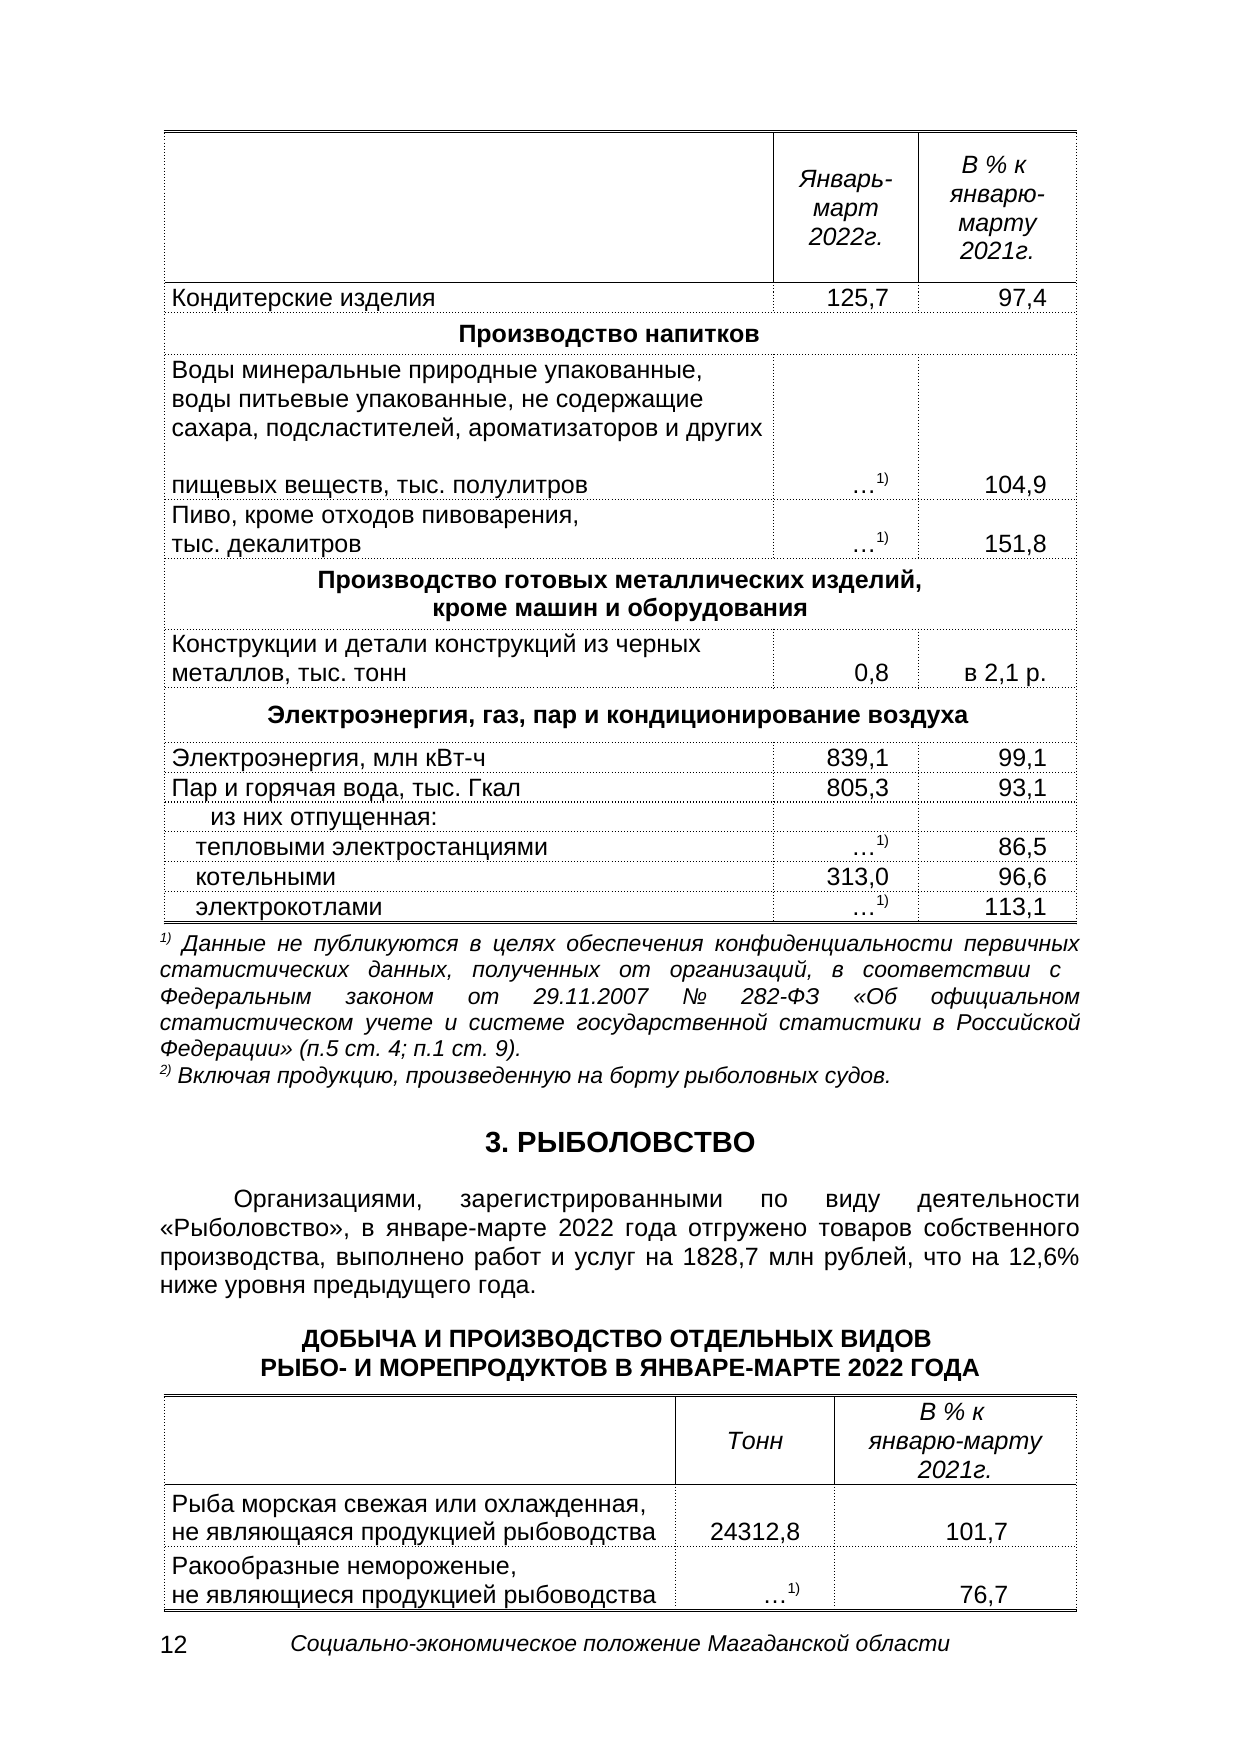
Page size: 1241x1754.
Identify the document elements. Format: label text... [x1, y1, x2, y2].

table_cell 76,7 [834, 1546, 1076, 1609]
text 1) Данные не публикуются в целях обеспечения конфиденциальности первичных статистических данных, полученных от организаций, в соответствии с Федеральным законом от 29.11.2007 № 282-ФЗ «Об официальном статистическом учете и системе государственной статистики в Российской Федерации» (п.5 ст. 4; п.1 ст. 9). [159, 930, 1081, 1062]
text Организациями, зарегистрированными по виду деятельности «Рыболовство», в январе-марте 2022 года отгружено товаров собственного производства, выполнено работ и услуг на 1828,7 млн рублей, что на 12,6% ниже уровня предыдущего года. [159, 1184, 1081, 1299]
table_cell …1) [773, 354, 918, 499]
table_cell 24312,8 [675, 1485, 834, 1546]
table_cell 86,5 [918, 831, 1076, 861]
table_cell из них отпущенная: [164, 801, 773, 831]
table_header [164, 133, 773, 282]
table_cell 113,1 [918, 891, 1076, 921]
table_cell …1) [773, 499, 918, 557]
subtitle 3. РЫБОЛОВСТВО [159, 1126, 1081, 1159]
text добычА и производствО отдельных видов рыбо- и морепродуктов в ЯНВАРЕ-МАРТе 2022 годА [159, 1324, 1081, 1382]
table_cell Рыба морская свежая или охлажденная, не являющаяся продукцией рыбоводства [164, 1485, 675, 1546]
table_cell Кондитерские изделия [164, 283, 773, 312]
table_cell Электроэнергия, млн кВт-ч [164, 742, 773, 772]
table_cell котельными [164, 861, 773, 891]
table_header В % к январю-марту 2021г. [919, 133, 1076, 282]
table_header [164, 1397, 675, 1483]
table_cell в 2,1 р. [918, 629, 1076, 687]
table_cell 805,3 [773, 772, 918, 801]
table_cell …1) [773, 891, 918, 921]
table_cell Конструкции и детали конструкций из черных металлов, тыс. тонн [164, 629, 773, 687]
table_cell Пар и горячая вода, тыс. Гкал [164, 772, 773, 801]
table_cell Производство напитков [164, 312, 1076, 354]
table_cell 99,1 [918, 742, 1076, 772]
table_cell Воды минеральные природные упакованные, воды питьевые упакованные, не содержащие сахара, подсластителей, ароматизаторов и других пищевых веществ, тыс. полулитров [164, 354, 773, 499]
table_cell электрокотлами [164, 891, 773, 921]
table_cell 151,8 [918, 499, 1076, 557]
table_cell 313,0 [773, 861, 918, 891]
table_cell Пиво, кроме отходов пивоварения, тыс. декалитров [164, 499, 773, 557]
table_cell 104,9 [918, 354, 1076, 499]
table_cell …1) [675, 1546, 834, 1609]
table_cell 839,1 [773, 742, 918, 772]
table_cell 96,6 [918, 861, 1076, 891]
table_header В % к январю-марту 2021г. [835, 1397, 1076, 1483]
table_cell 93,1 [918, 772, 1076, 801]
table_cell 0,8 [773, 629, 918, 687]
table_cell Электроэнергия, газ, пар и кондиционирование воздуха [164, 687, 1076, 742]
table_cell Ракообразные немороженые, не являющиеся продукцией рыбоводства [164, 1546, 675, 1609]
table_cell [773, 801, 918, 831]
table_cell Производство готовых металлических изделий, кроме машин и оборудования [164, 558, 1076, 628]
table_cell 97,4 [918, 283, 1076, 312]
table_cell [918, 801, 1076, 831]
table_header Тонн [676, 1397, 834, 1483]
table_cell 101,7 [834, 1485, 1076, 1546]
table_header Январь-март 2022г. [774, 133, 918, 282]
text 2) Включая продукцию, произведенную на борту рыболовных судов. [159, 1062, 1081, 1088]
table_cell 125,7 [773, 283, 918, 312]
table_cell …1) [773, 831, 918, 861]
table_cell тепловыми электростанциями [164, 831, 773, 861]
